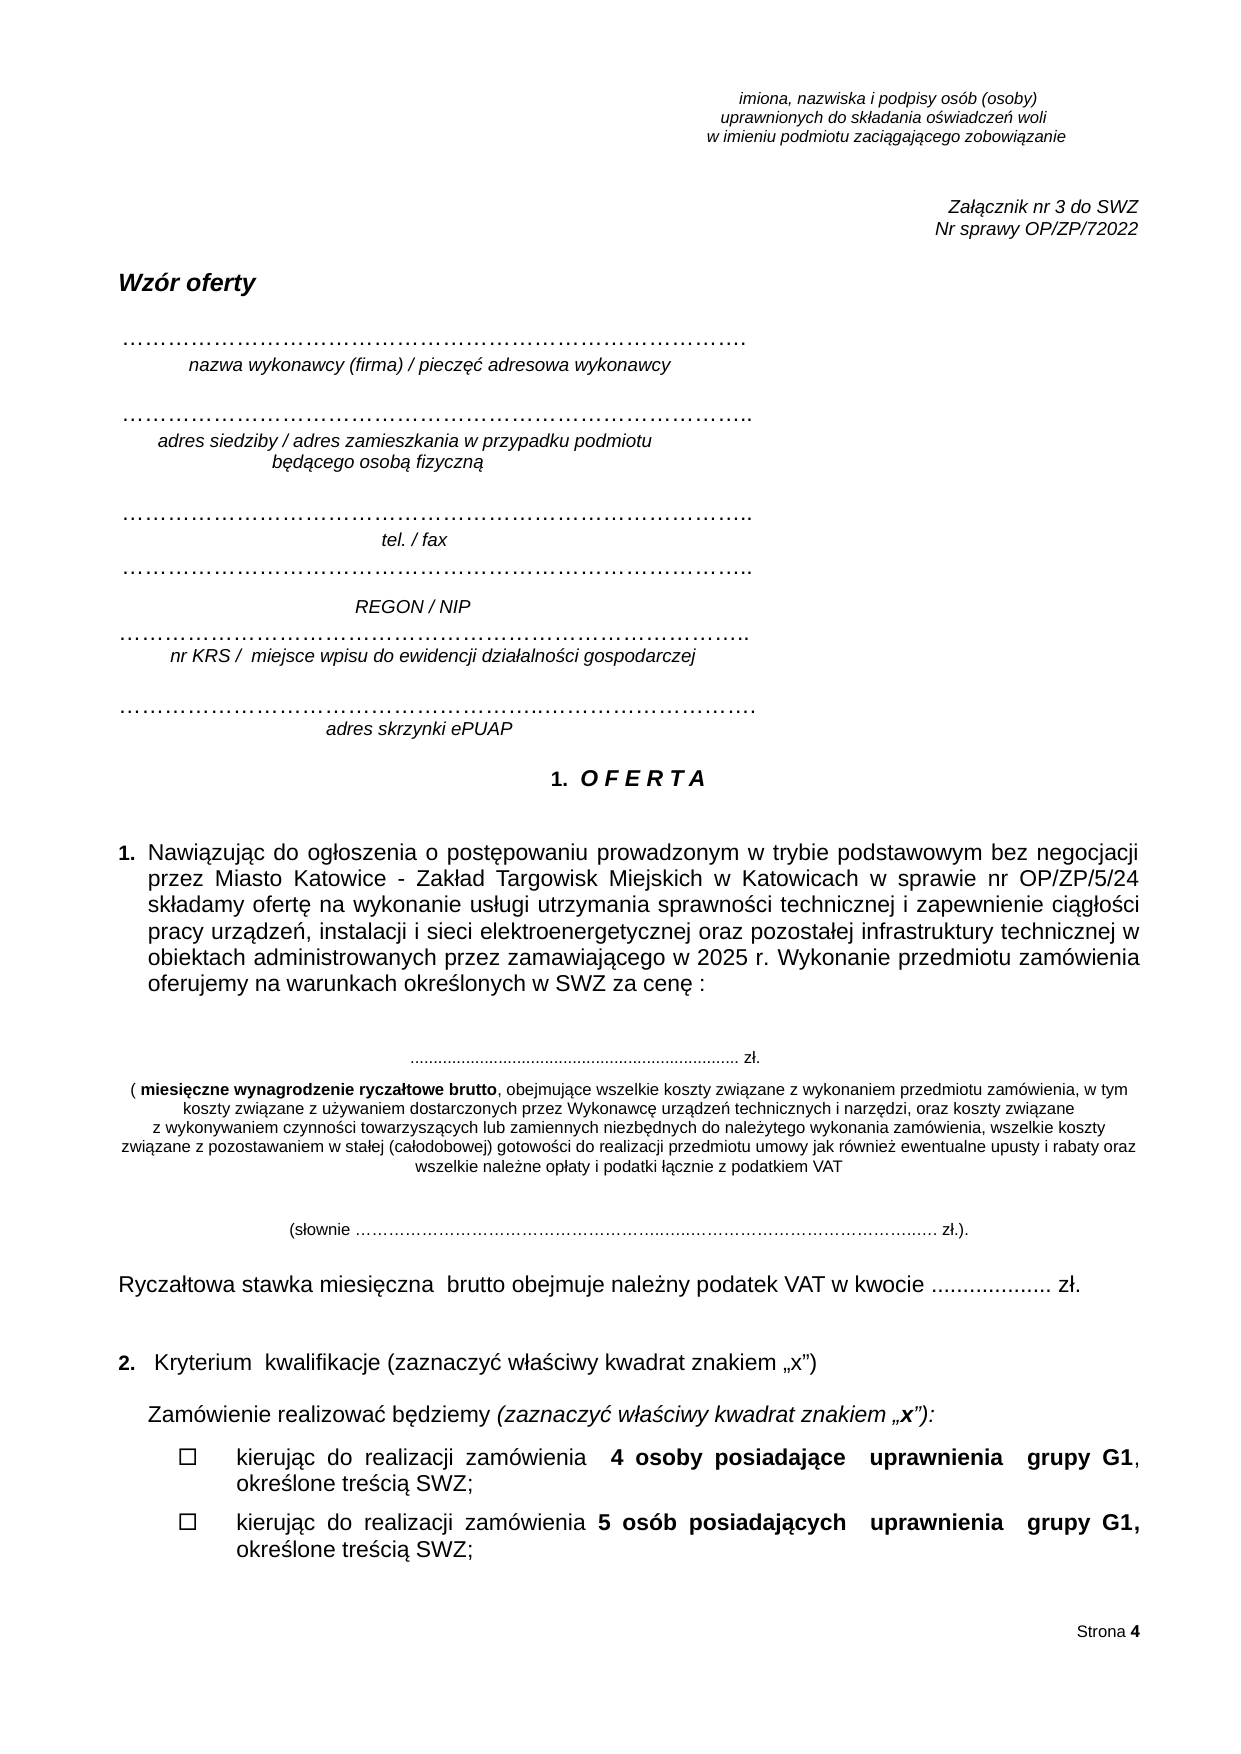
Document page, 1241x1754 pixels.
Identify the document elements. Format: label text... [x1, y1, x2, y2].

table_cell ……………………………………………………………………….. [120, 552, 822, 594]
text Ryczałtowa stawka miesięczna brutto obejmuje należny podatek VAT w kwocie ................... zł. [118, 1271, 1140, 1297]
list kierując do realizacji zamówienia 4 osoby posiadające uprawnienia grupy G1, określone treścią SWZ; [177, 1444, 1140, 1497]
text ( miesięczne wynagrodzenie ryczałtowe brutto, obejmujące wszelkie koszty związane z wykonaniem przedmiotu zamówienia, w tym koszty związane z używaniem dostarczonych przez Wykonawcę urządzeń technicznych i narzędzi, oraz koszty związane z wykonywaniem czynności towarzyszących lub zamiennych niezbędnych do należytego wykonania zamówienia, wszelkie koszty związane z pozostawaniem w stałej (całodobowej) gotowości do realizacji przedmiotu umowy jak również ewentualne upusty i rabaty oraz wszelkie należne opłaty i podatki łącznie z podatkiem VAT [118, 1080, 1140, 1176]
text ………………………………………………..………………………. [118, 692, 1140, 718]
text nr KRS / miejsce wpisu do ewidencji działalności gospodarczej [118, 645, 1140, 667]
text w imieniu podmiotu zaciągającego zobowiązanie [118, 127, 1140, 146]
table_cell tel. / fax [120, 527, 822, 552]
text Zamówienie realizować będziemy (zaznaczyć właściwy kwadrat znakiem „x”): [148, 1401, 1140, 1427]
text Nr sprawy OP/ZP/72022 [827, 217, 1140, 239]
text adres skrzynki ePUAP [118, 718, 1140, 740]
text ……………………………………………………………………….. [118, 619, 1140, 645]
table_cell nazwa wykonawcy (firma) / pieczęć adresowa wykonawcy [120, 352, 822, 398]
list Kryterium kwalifikacje (zaznaczyć właściwy kwadrat znakiem „x”) [118, 1349, 1140, 1375]
text imiona, nazwiska i podpisy osób (osoby) [118, 89, 1140, 108]
text ....................................................................... zł. [118, 1048, 1140, 1067]
text (słownie ………………………………………………..…..…………………………………..…. zł.). [118, 1220, 1140, 1239]
text Załącznik nr 3 do SWZ [856, 196, 1140, 217]
table_cell REGON / NIP [120, 594, 822, 619]
list kierując do realizacji zamówienia 5 osób posiadających uprawnienia grupy G1, określone treścią SWZ; [177, 1509, 1140, 1562]
list O F E R T A [118, 765, 1140, 791]
text uprawnionych do składania oświadczeń woli [118, 108, 1140, 127]
text Wzór oferty [118, 268, 1140, 296]
table_header ………………………………………………………………………. [120, 323, 822, 352]
table_cell adres siedziby / adres zamieszkania w przypadku podmiotu będącego osobą fizyczną ……………………………………………………………………….. [120, 428, 822, 527]
table_cell ……………………………………………………………………….. [120, 399, 822, 428]
list Nawiązując do ogłoszenia o postępowaniu prowadzonym w trybie podstawowym bez negocjacji przez Miasto Katowice - Zakład Targowisk Miejskich w Katowicach w sprawie nr OP/ZP/5/24 składamy ofertę na wykonanie usługi utrzymania sprawności technicznej i zapewnienie ciągłości pracy urządzeń, instalacji i sieci elektroenergetycznej oraz pozostałej infrastruktury technicznej w obiektach administrowanych przez zamawiającego w 2025 r. Wykonanie przedmiotu zamówienia oferujemy na warunkach określonych w SWZ za cenę : [118, 838, 1140, 997]
